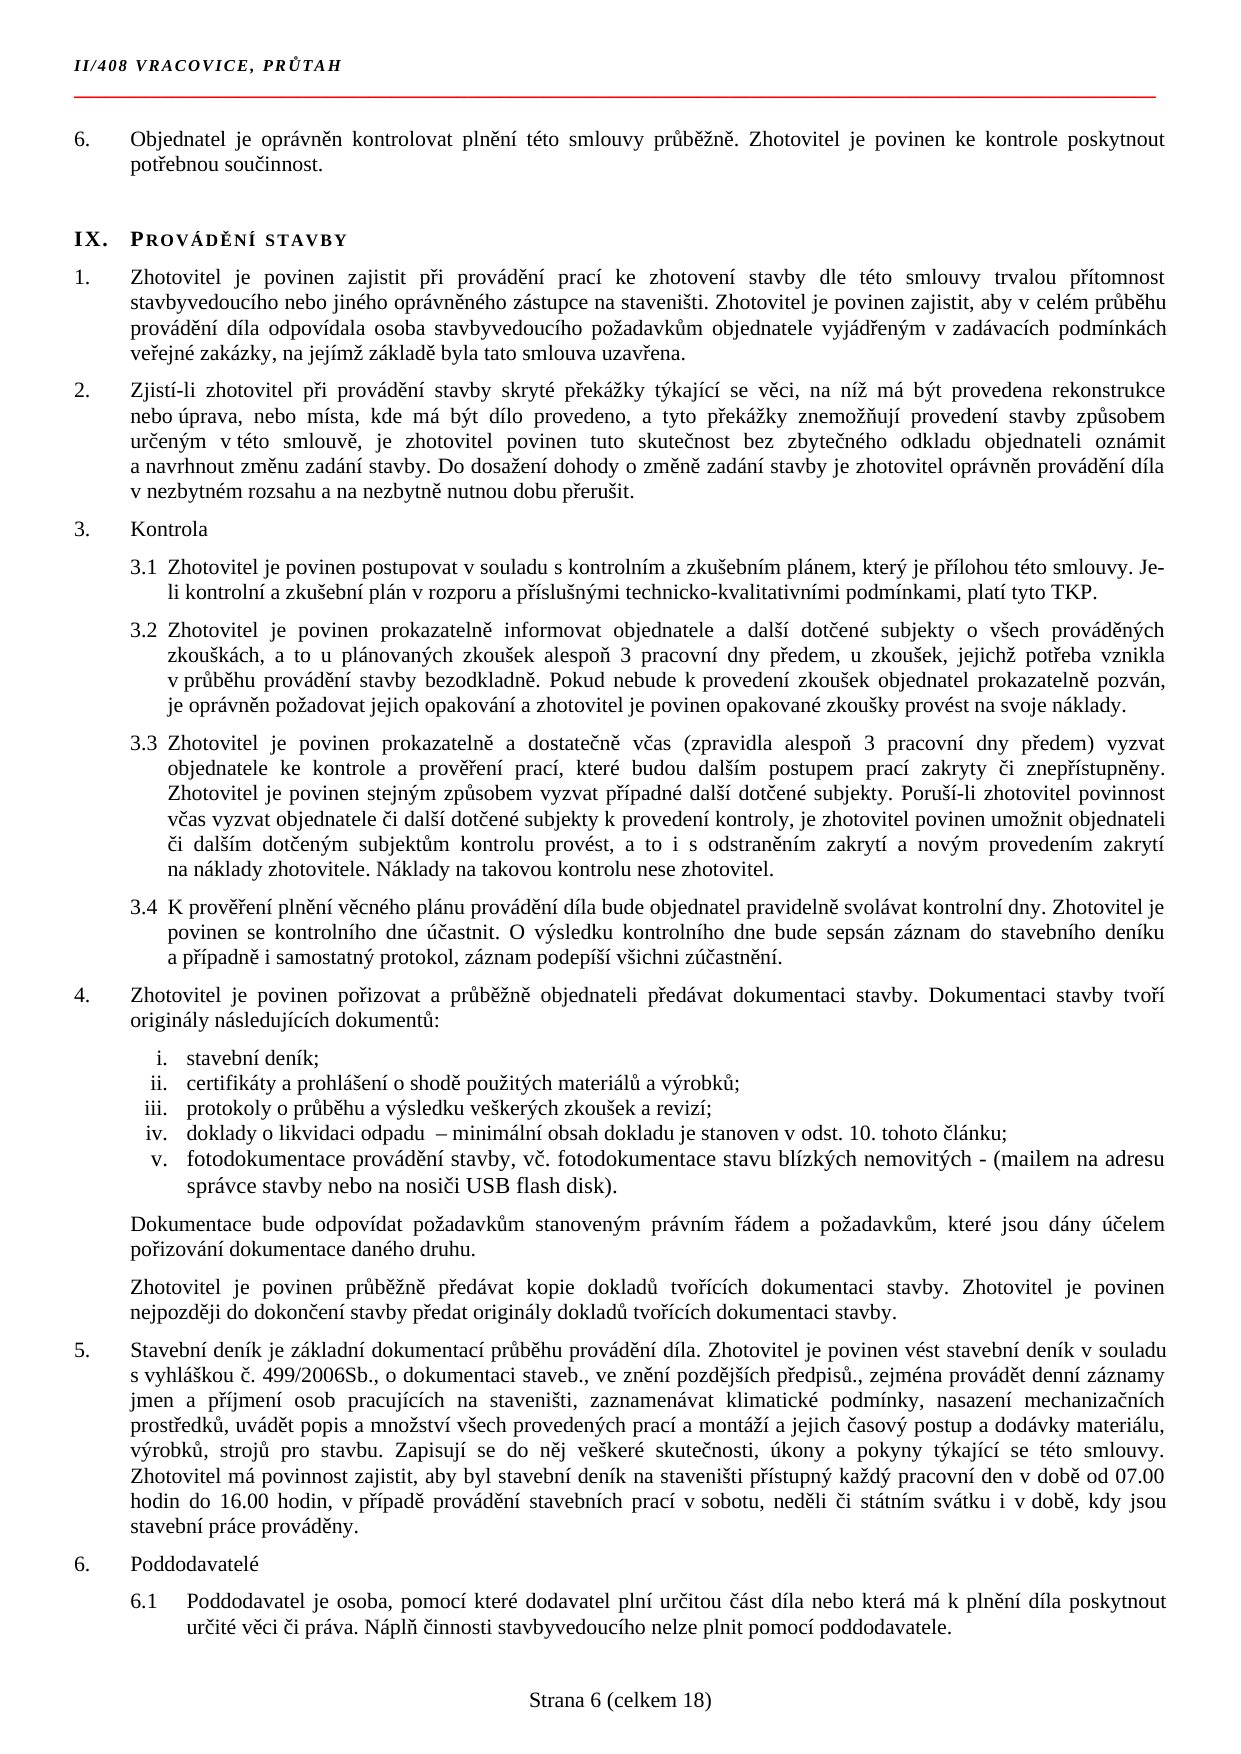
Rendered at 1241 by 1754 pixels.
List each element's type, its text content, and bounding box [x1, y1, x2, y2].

list protokoly o průběhu a výsledku veškerých zkoušek a revizí; [168, 1095, 1167, 1120]
list Zhotovitel je povinen zajistit při provádění prací ke zhotovení stavby dle této smlouvy trvalou přítomnost stavbyvedoucího nebo jiného oprávněného zástupce na staveništi. Zhotovitel je povinen zajistit, aby v celém průběhu provádění díla odpovídala osoba stavbyvedoucího požadavkům objednatele vyjádřeným v zadávacích podmínkách veřejné zakázky, na jejímž základě byla tato smlouva uzavřena. [74, 264, 1167, 365]
list Zhotovitel je povinen pořizovat a průběžně objednateli předávat dokumentaci stavby. Dokumentaci stavby tvoří originály následujících dokumentů: [74, 982, 1167, 1032]
list doklady o likvidaci odpadu – minimální obsah dokladu je stanoven v odst. 10. tohoto článku; [168, 1120, 1167, 1146]
list Objednatel je oprávněn kontrolovat plnění této smlouvy průběžně. Zhotovitel je povinen ke kontrole poskytnout potřebnou součinnost. [74, 126, 1167, 176]
text Zhotovitel je povinen průběžně předávat kopie dokladů tvořících dokumentaci stavby. Zhotovitel je povinen nejpozději do dokončení stavby předat originály dokladů tvořících dokumentaci stavby. [130, 1274, 1167, 1324]
list Provádění stavby [74, 226, 1167, 252]
list Stavební deník je základní dokumentací průběhu provádění díla. Zhotovitel je povinen vést stavební deník v souladu s vyhláškou č. 499/2006Sb., o dokumentaci staveb., ve znění pozdějších předpisů., zejména provádět denní záznamy jmen a příjmení osob pracujících na staveništi, zaznamenávat klimatické podmínky, nasazení mechanizačních prostředků, uvádět popis a množství všech provedených prací a montáží a jejich časový postup a dodávky materiálu, výrobků, strojů pro stavbu. Zapisují se do něj veškeré skutečnosti, úkony a pokyny týkající se této smlouvy. Zhotovitel má povinnost zajistit, aby byl stavební deník na staveništi přístupný každý pracovní den v době od 07.00 hodin do 16.00 hodin, v případě provádění stavebních prací v sobotu, neděli či státním svátku i v době, kdy jsou stavební práce prováděny. [74, 1337, 1167, 1538]
list fotodokumentace provádění stavby, vč. fotodokumentace stavu blízkých nemovitých - (mailem na adresu správce stavby nebo na nosiči USB flash disk). [168, 1146, 1167, 1198]
list certifikáty a prohlášení o shodě použitých materiálů a výrobků; [168, 1070, 1167, 1095]
list Poddodavatel je osoba, pomocí které dodavatel plní určitou část díla nebo která má k plnění díla poskytnout určité věci či práva. Náplň činnosti stavbyvedoucího nelze plnit pomocí poddodavatele. [130, 1588, 1167, 1639]
list Kontrola [74, 516, 1167, 541]
list K prověření plnění věcného plánu provádění díla bude objednatel pravidelně svolávat kontrolní dny. Zhotovitel je povinen se kontrolního dne účastnit. O výsledku kontrolního dne bude sepsán záznam do stavebního deníku a případně i samostatný protokol, záznam podepíší všichni zúčastnění. [130, 894, 1167, 969]
list Zhotovitel je povinen prokazatelně informovat objednatele a další dotčené subjekty o všech prováděných zkouškách, a to u plánovaných zkoušek alespoň 3 pracovní dny předem, u zkoušek, jejichž potřeba vznikla v průběhu provádění stavby bezodkladně. Pokud nebude k provedení zkoušek objednatel prokazatelně pozván, je oprávněn požadovat jejich opakování a zhotovitel je povinen opakované zkoušky provést na svoje náklady. [130, 617, 1167, 717]
list Poddodavatelé [74, 1551, 1167, 1576]
list stavební deník; [168, 1045, 1167, 1070]
list Zhotovitel je povinen postupovat v souladu s kontrolním a zkušebním plánem, který je přílohou této smlouvy. Je-li kontrolní a zkušební plán v rozporu a příslušnými technicko-kvalitativními podmínkami, platí tyto TKP. [130, 554, 1167, 604]
text Dokumentace bude odpovídat požadavkům stanoveným právním řádem a požadavkům, které jsou dány účelem pořizování dokumentace daného druhu. [130, 1211, 1167, 1261]
list Zjistí-li zhotovitel při provádění stavby skryté překážky týkající se věci, na níž má být provedena rekonstrukce nebo úprava, nebo místa, kde má být dílo provedeno, a tyto překážky znemožňují provedení stavby způsobem určeným v této smlouvě, je zhotovitel povinen tuto skutečnost bez zbytečného odkladu objednateli oznámit a navrhnout změnu zadání stavby. Do dosažení dohody o změně zadání stavby je zhotovitel oprávněn provádění díla v nezbytném rozsahu a na nezbytně nutnou dobu přerušit. [74, 377, 1167, 503]
list Zhotovitel je povinen prokazatelně a dostatečně včas (zpravidla alespoň 3 pracovní dny předem) vyzvat objednatele ke kontrole a prověření prací, které budou dalším postupem prací zakryty či znepřístupněny. Zhotovitel je povinen stejným způsobem vyzvat případné další dotčené subjekty. Poruší-li zhotovitel povinnost včas vyzvat objednatele či další dotčené subjekty k provedení kontroly, je zhotovitel povinen umožnit objednateli či dalším dotčeným subjektům kontrolu provést, a to i s odstraněním zakrytí a novým provedením zakrytí na náklady zhotovitele. Náklady na takovou kontrolu nese zhotovitel. [130, 730, 1167, 881]
